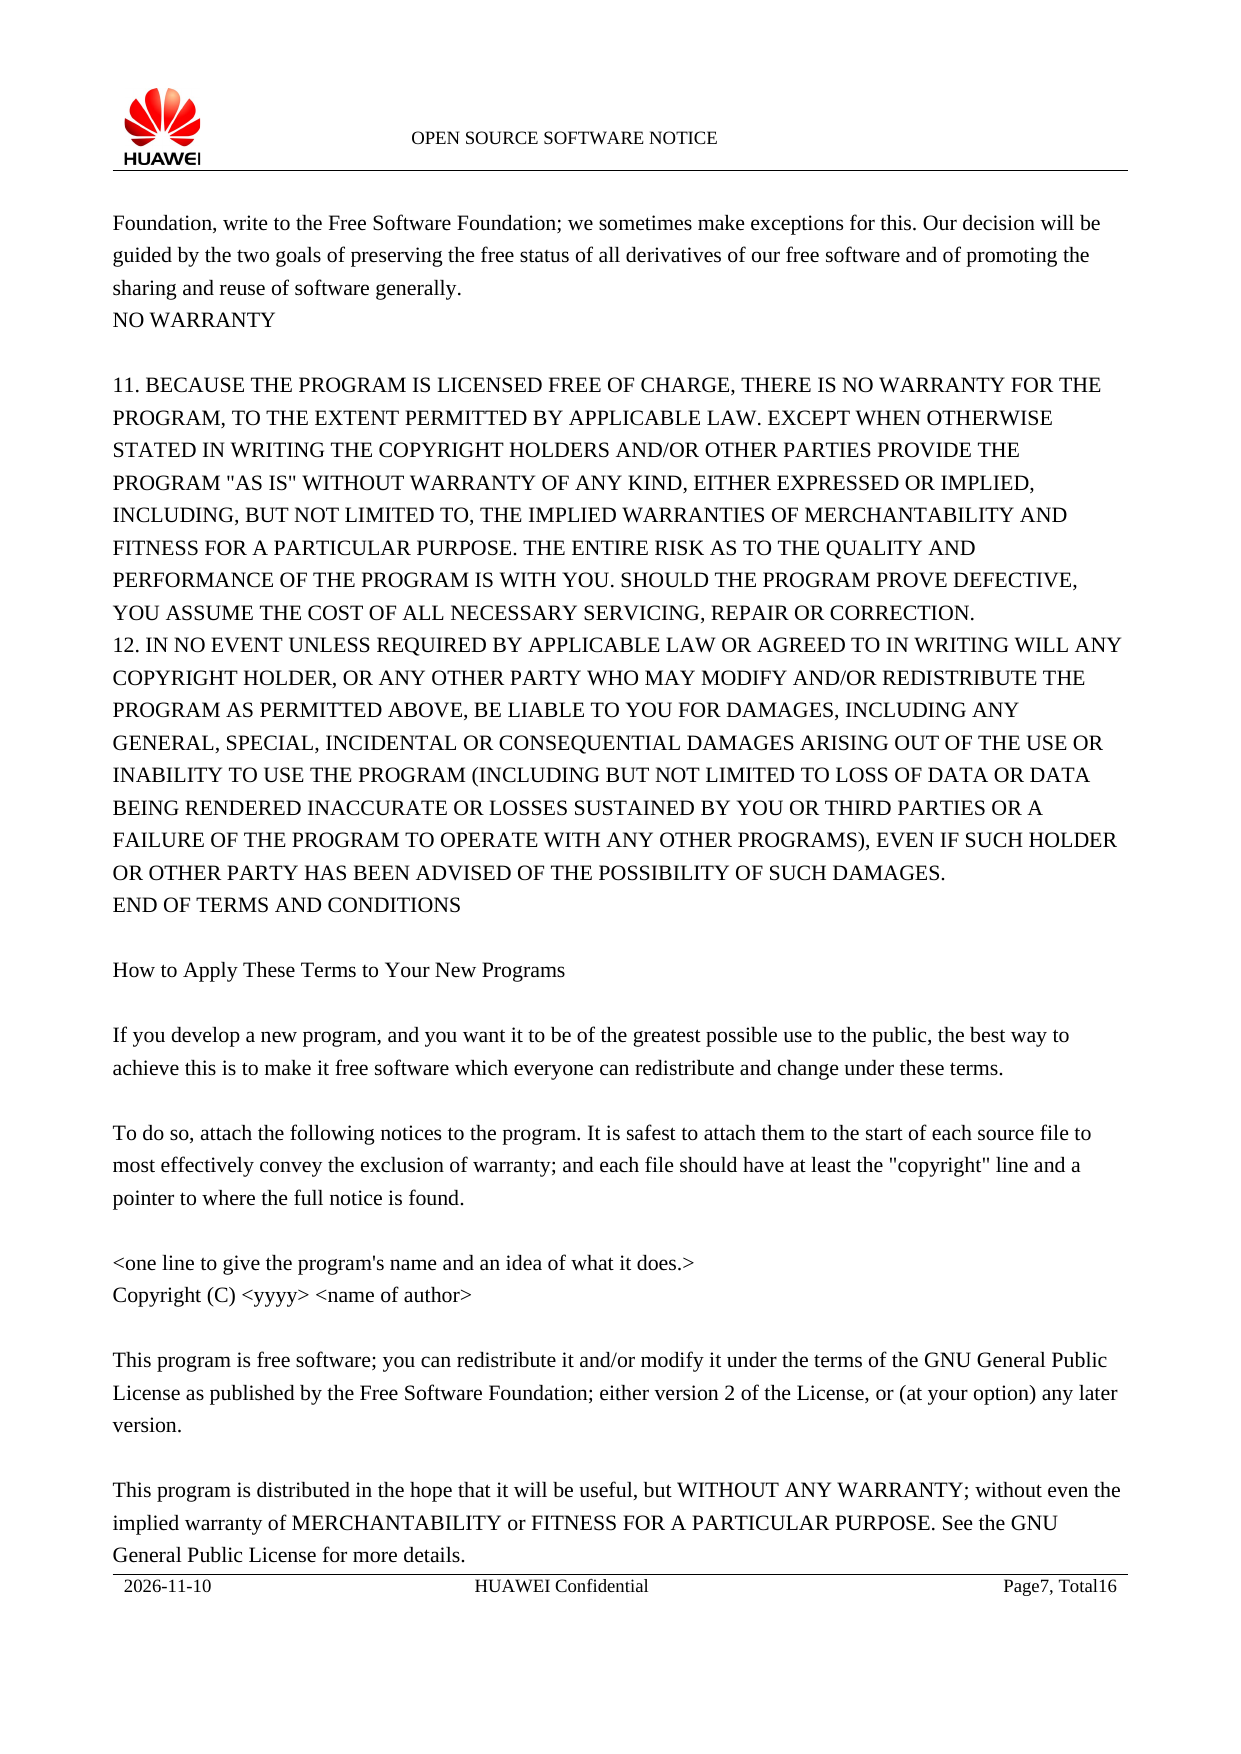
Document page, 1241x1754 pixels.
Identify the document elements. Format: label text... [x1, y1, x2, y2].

picture [124, 88, 201, 165]
